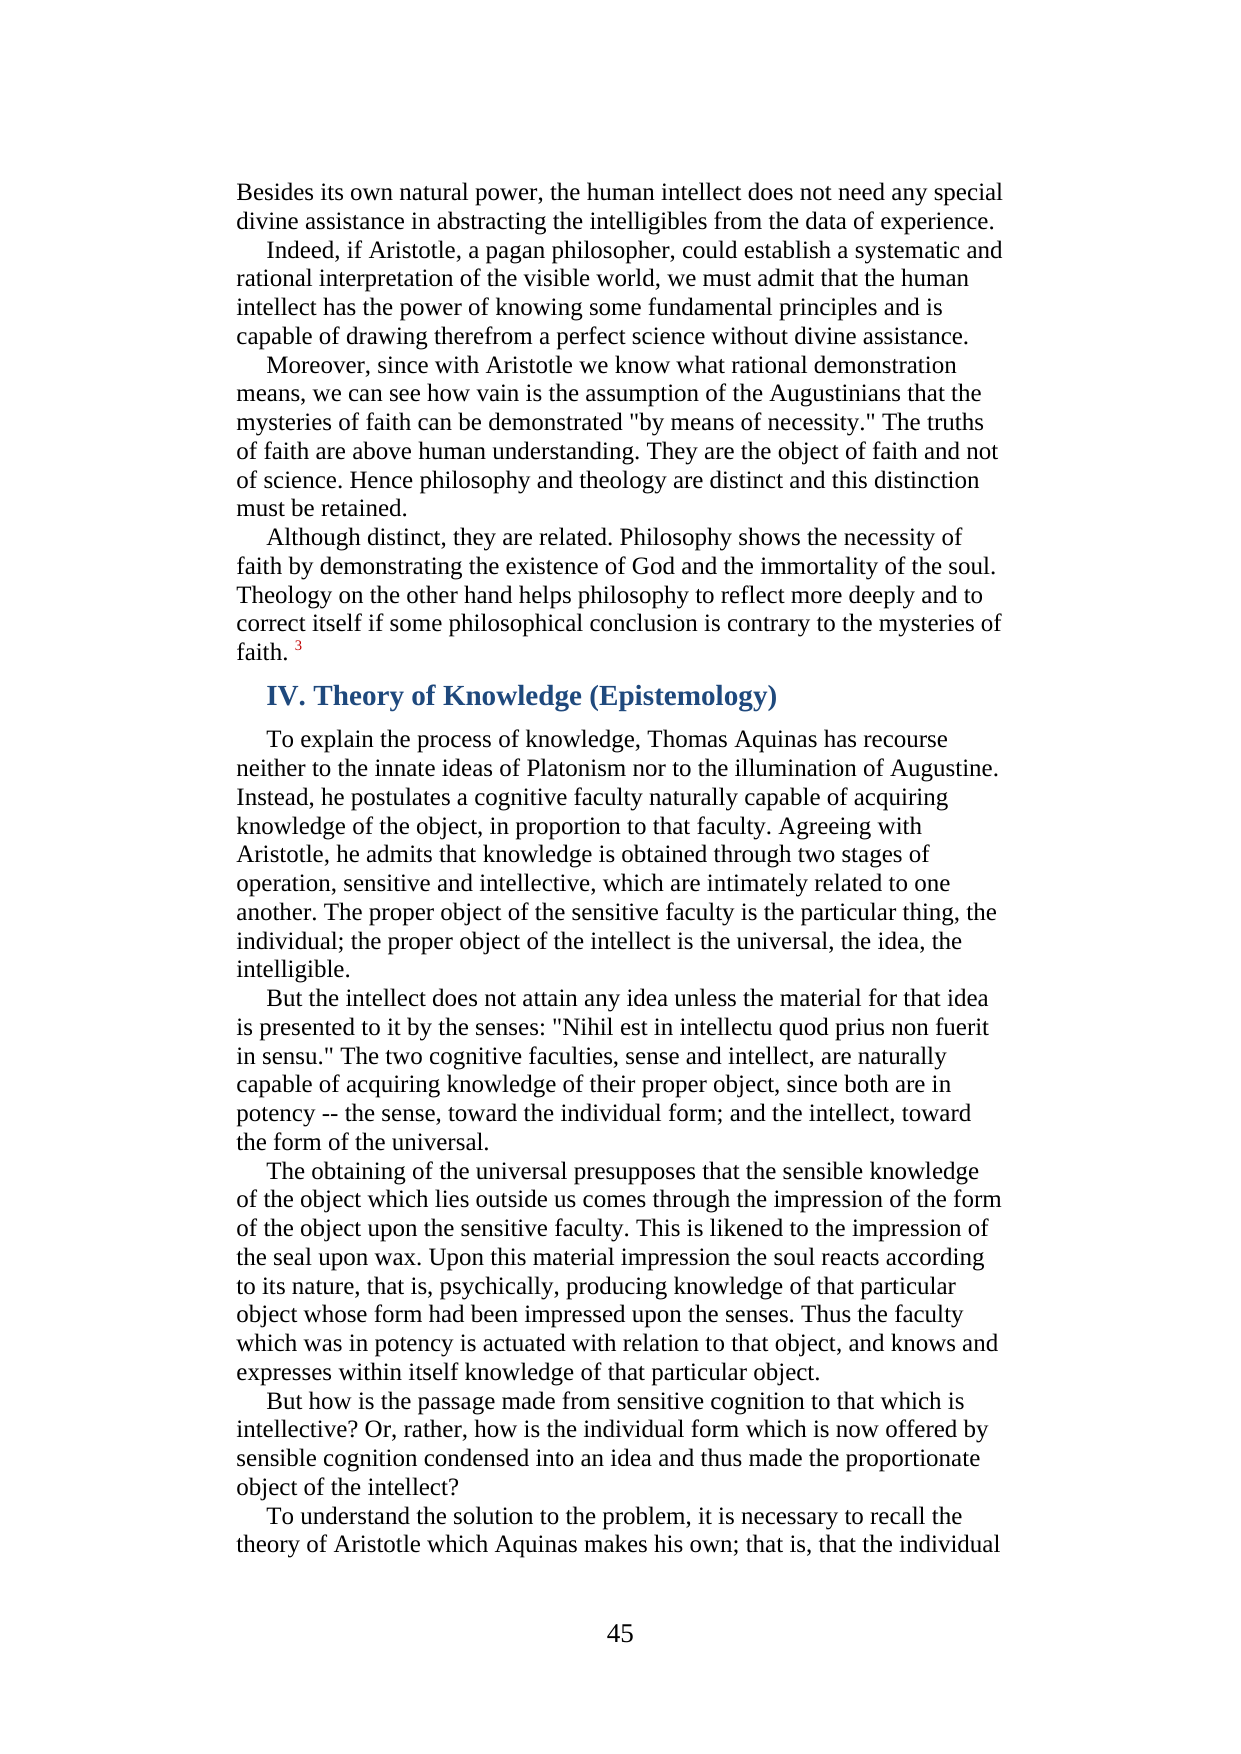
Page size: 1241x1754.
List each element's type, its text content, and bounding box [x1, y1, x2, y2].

text But the intellect does not attain any idea unless the material for that idea is presented to it by the senses: "Nihil est in intellectu quod prius non fuerit in sensu." The two cognitive faculties, sense and intellect, are naturally capable of acquiring knowledge of their proper object, since both are in potency -- the sense, toward the individual form; and the intellect, toward the form of the universal. [236, 983, 1004, 1156]
subtitle IV. Theory of Knowledge (Epistemology) [236, 678, 1004, 712]
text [236, 1501, 1004, 1558]
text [236, 177, 1004, 235]
text The obtaining of the universal presupposes that the sensible knowledge of the object which lies outside us comes through the impression of the form of the object upon the sensitive faculty. This is likened to the impression of the seal upon wax. Upon this material impression the soul reacts according to its nature, that is, psychically, producing knowledge of that particular object whose form had been impressed upon the senses. Thus the faculty which was in potency is actuated with relation to that object, and knows and expresses within itself knowledge of that particular object. [236, 1156, 1004, 1386]
text Indeed, if Aristotle, a pagan philosopher, could establish a systematic and rational interpretation of the visible world, we must admit that the human intellect has the power of knowing some fundamental principles and is capable of drawing therefrom a perfect science without divine assistance. [236, 235, 1004, 350]
text Although distinct, they are related. Philosophy shows the necessity of faith by demonstrating the existence of God and the immortality of the soul. Theology on the other hand helps philosophy to reflect more deeply and to correct itself if some philosophical conclusion is contrary to the mysteries of faith. 3 [236, 522, 1004, 666]
text To explain the process of knowledge, Thomas Aquinas has recourse neither to the innate ideas of Platonism nor to the illumination of Augustine. Instead, he postulates a cognitive faculty naturally capable of acquiring knowledge of the object, in proportion to that faculty. Agreeing with Aristotle, he admits that knowledge is obtained through two stages of operation, sensitive and intellective, which are intimately related to one another. The proper object of the sensitive faculty is the particular thing, the individual; the proper object of the intellect is the universal, the idea, the intelligible. [236, 724, 1004, 983]
text But how is the passage made from sensitive cognition to that which is intellective? Or, rather, how is the individual form which is now offered by sensible cognition condensed into an idea and thus made the proportionate object of the intellect? [236, 1386, 1004, 1501]
text Moreover, since with Aristotle we know what rational demonstration means, we can see how vain is the assumption of the Augustinians that the mysteries of faith can be demonstrated "by means of necessity." The truths of faith are above human understanding. They are the object of faith and not of science. Hence philosophy and theology are distinct and this distinction must be retained. [236, 350, 1004, 522]
